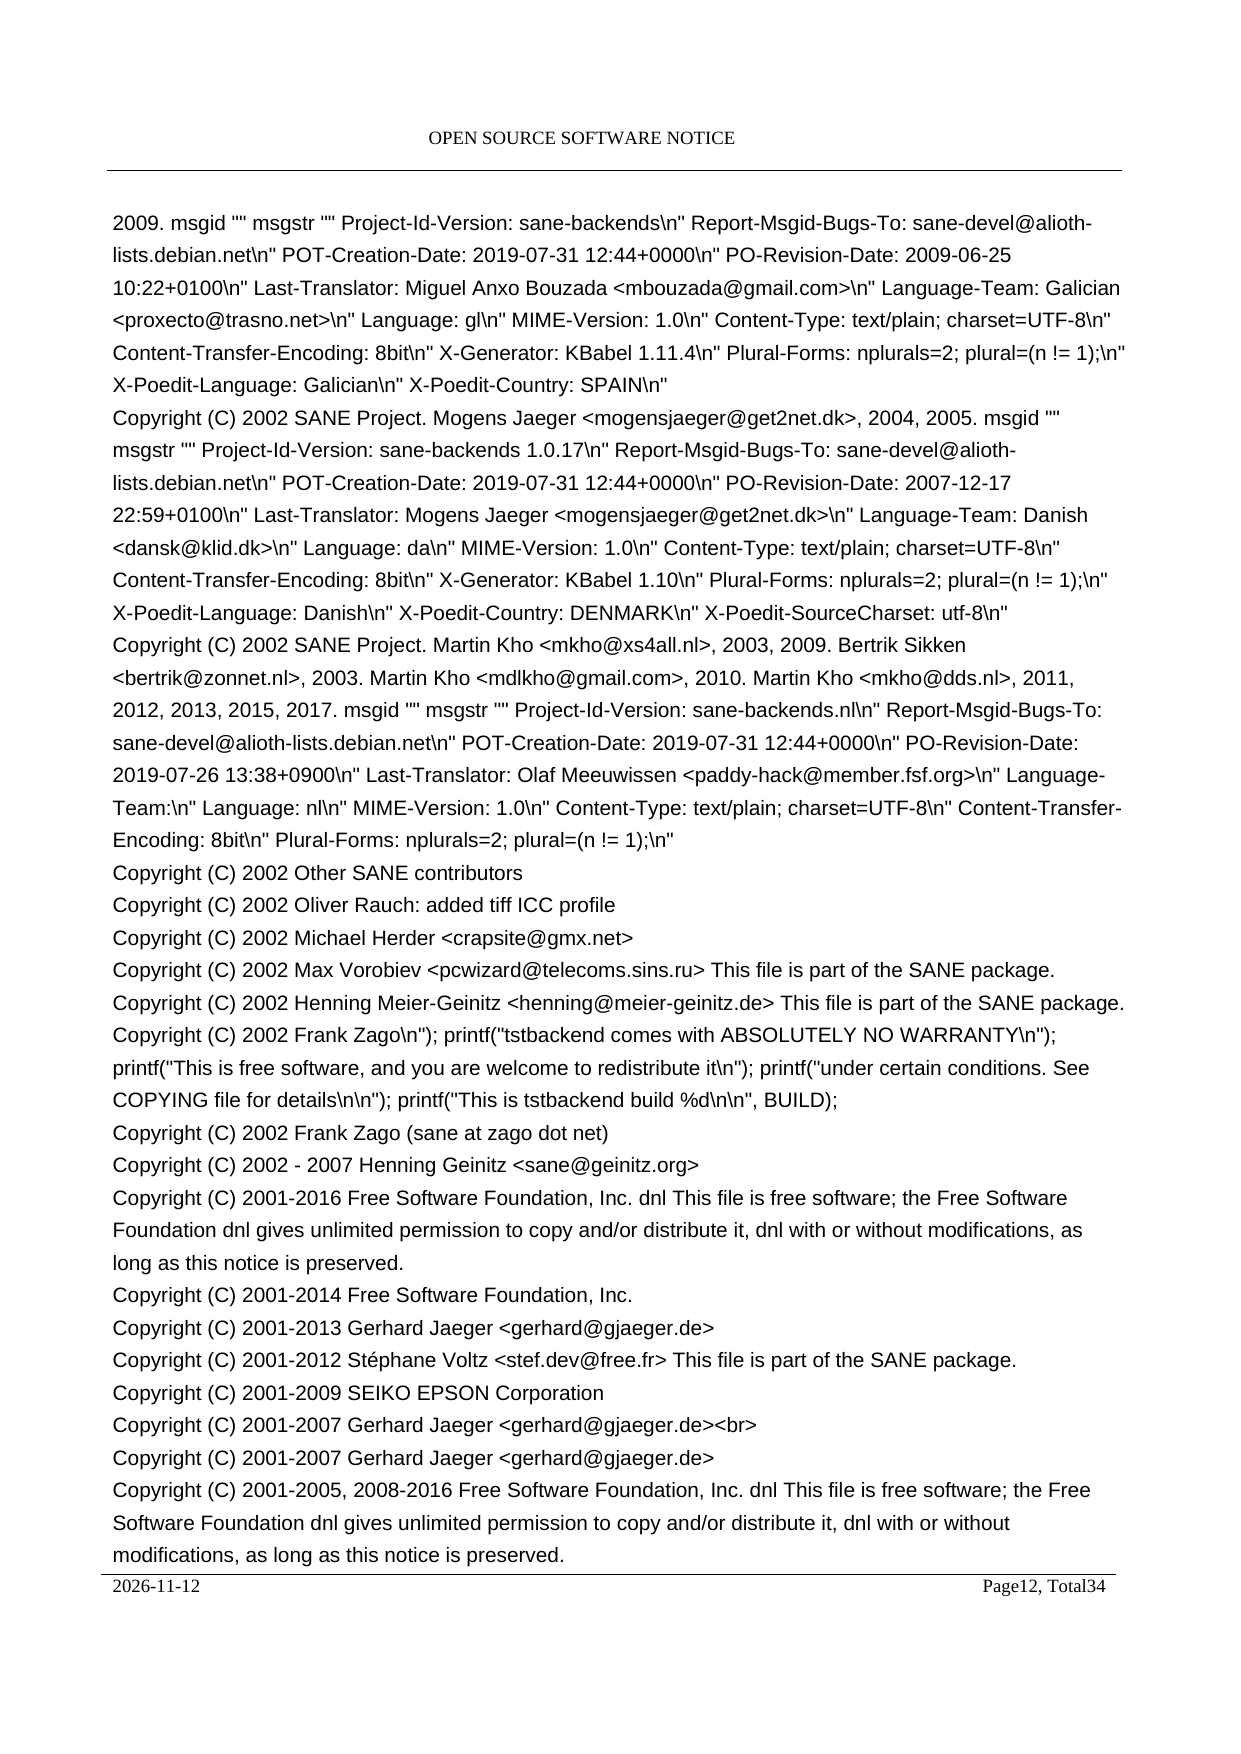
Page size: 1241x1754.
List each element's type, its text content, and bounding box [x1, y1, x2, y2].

text Copyright (C) 2002 SANE Project. Martin Kho <mkho@xs4all.nl>, 2003, 2009. Bertrik Sikken <bertrik@zonnet.nl>, 2003. Martin Kho <mdlkho@gmail.com>, 2010. Martin Kho <mkho@dds.nl>, 2011, 2012, 2013, 2015, 2017. msgid "" msgstr "" Project-Id-Version: sane-backends.nl\n" Report-Msgid-Bugs-To: sane-devel@alioth-lists.debian.net\n" POT-Creation-Date: 2019-07-31 12:44+0000\n" PO-Revision-Date: 2019-07-26 13:38+0900\n" Last-Translator: Olaf Meeuwissen <paddy-hack@member.fsf.org>\n" Language-Team:\n" Language: nl\n" MIME-Version: 1.0\n" Content-Type: text/plain; charset=UTF-8\n" Content-Transfer-Encoding: 8bit\n" Plural-Forms: nplurals=2; plural=(n != 1);\n" [112, 629, 1128, 856]
text Copyright (C) 2001-2016 Free Software Foundation, Inc. dnl This file is free software; the Free Software Foundation dnl gives unlimited permission to copy and/or distribute it, dnl with or without modifications, as long as this notice is preserved. [112, 1181, 1128, 1279]
text Copyright (C) 2001-2013 Gerhard Jaeger <gerhard@gjaeger.de> [112, 1311, 1128, 1344]
text Copyright (C) 2002 - 2007 Henning Geinitz <sane@geinitz.org> [112, 1149, 1128, 1181]
text Copyright (C) 2002 Oliver Rauch: added tiff ICC profile [112, 889, 1128, 921]
text Copyright (C) 2002 Max Vorobiev <pcwizard@telecoms.sins.ru> This file is part of the SANE package. [112, 954, 1128, 986]
text Copyright (C) 2001-2014 Free Software Foundation, Inc. [112, 1279, 1128, 1311]
text Copyright (C) 2001-2007 Gerhard Jaeger <gerhard@gjaeger.de><br> [112, 1409, 1128, 1441]
text Copyright (C) 2002 Frank Zago\n"); printf("tstbackend comes with ABSOLUTELY NO WARRANTY\n"); printf("This is free software, and you are welcome to redistribute it\n"); printf("under certain conditions. See COPYING file for details\n\n"); printf("This is tstbackend build %d\n\n", BUILD); [112, 1019, 1128, 1116]
text Copyright (C) 2001-2012 Stéphane Voltz <stef.dev@free.fr> This file is part of the SANE package. [112, 1344, 1128, 1376]
text Copyright (C) 2001-2005, 2008-2016 Free Software Foundation, Inc. dnl This file is free software; the Free Software Foundation dnl gives unlimited permission to copy and/or distribute it, dnl with or without modifications, as long as this notice is preserved. [112, 1474, 1128, 1571]
text Copyright (C) 2002 Michael Herder <crapsite@gmx.net> [112, 921, 1128, 954]
text Copyright (C) 2001-2007 Gerhard Jaeger <gerhard@gjaeger.de> [112, 1441, 1128, 1474]
text Copyright (C) 2001-2009 SEIKO EPSON Corporation [112, 1376, 1128, 1409]
text Copyright (C) 2002 Frank Zago (sane at zago dot net) [112, 1116, 1128, 1149]
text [112, 206, 1128, 401]
text Copyright (C) 2002 Henning Meier-Geinitz <henning@meier-geinitz.de> This file is part of the SANE package. [112, 986, 1128, 1019]
text Copyright (C) 2002 Other SANE contributors [112, 856, 1128, 889]
text Copyright (C) 2002 SANE Project. Mogens Jaeger <mogensjaeger@get2net.dk>, 2004, 2005. msgid "" msgstr "" Project-Id-Version: sane-backends 1.0.17\n" Report-Msgid-Bugs-To: sane-devel@alioth-lists.debian.net\n" POT-Creation-Date: 2019-07-31 12:44+0000\n" PO-Revision-Date: 2007-12-17 22:59+0100\n" Last-Translator: Mogens Jaeger <mogensjaeger@get2net.dk>\n" Language-Team: Danish <dansk@klid.dk>\n" Language: da\n" MIME-Version: 1.0\n" Content-Type: text/plain; charset=UTF-8\n" Content-Transfer-Encoding: 8bit\n" X-Generator: KBabel 1.10\n" Plural-Forms: nplurals=2; plural=(n != 1);\n" X-Poedit-Language: Danish\n" X-Poedit-Country: DENMARK\n" X-Poedit-SourceCharset: utf-8\n" [112, 401, 1128, 629]
